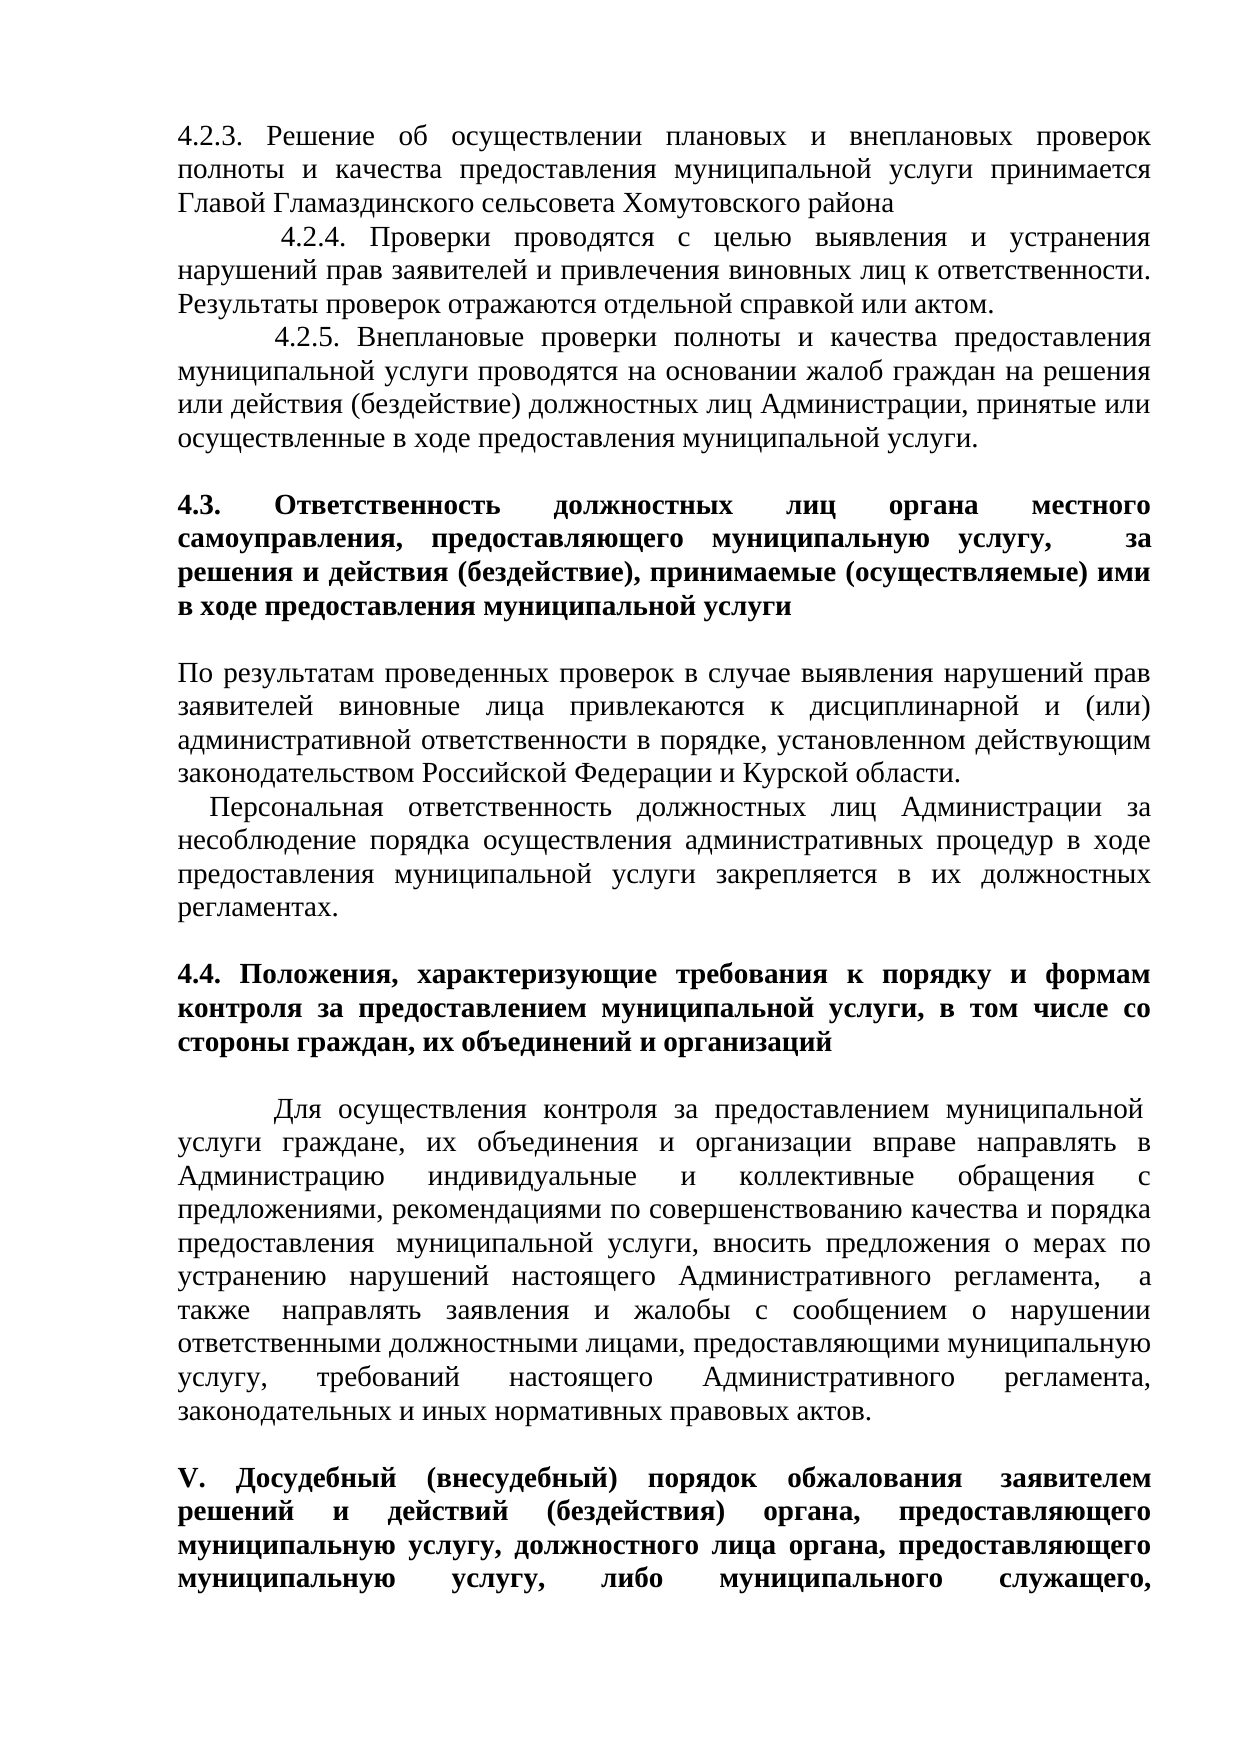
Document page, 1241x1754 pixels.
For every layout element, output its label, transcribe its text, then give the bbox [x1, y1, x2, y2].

text 4.2.5. Внеплановые проверки полноты и качества предоставления муниципальной услуги проводятся на основании жалоб граждан на решения или действия (бездействие) должностных лиц Администрации, принятые или осуществленные в ходе предоставления муниципальной услуги. [177, 319, 1152, 453]
text Для осуществления контроля за предоставлением муниципальной услуги граждане, их объединения и организации вправе направлять в Администрацию индивидуальные и коллективные обращения с предложениями, рекомендациями по совершенствованию качества и порядка предоставления муниципальной услуги, вносить предложения о мерах по устранению нарушений настоящего Административного регламента, а также направлять заявления и жалобы с сообщением о нарушении ответственными должностными лицами, предоставляющими муниципальную услугу, требований настоящего Административного регламента, законодательных и иных нормативных правовых актов. [177, 1091, 1152, 1426]
text 4.2.3. Решение об осуществлении плановых и внеплановых проверок полноты и качества предоставления муниципальной услуги принимается Главой Гламаздинского сельсовета Хомутовского района [177, 118, 1152, 219]
text Персональная ответственность должностных лиц Администрации за несоблюдение порядка осуществления административных процедур в ходе предоставления муниципальной услуги закрепляется в их должностных регламентах. [177, 789, 1152, 923]
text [177, 1460, 1152, 1594]
text 4.3. Ответственность должностных лиц органа местного самоуправления, предоставляющего муниципальную услугу, за решения и действия (бездействие), принимаемые (осуществляемые) ими в ходе предоставления муниципальной услуги [177, 487, 1152, 621]
text По результатам проведенных проверок в случае выявления нарушений прав заявителей виновные лица привлекаются к дисциплинарной и (или) административной ответственности в порядке, установленном действующим законодательством Российской Федерации и Курской области. [177, 655, 1152, 789]
text 4.4. Положения, характеризующие требования к порядку и формам контроля за предоставлением муниципальной услуги, в том числе со стороны граждан, их объединений и организаций [177, 957, 1152, 1057]
text 4.2.4. Проверки проводятся с целью выявления и устранения нарушений прав заявителей и привлечения виновных лиц к ответственности. Результаты проверок отражаются отдельной справкой или актом. [177, 219, 1152, 319]
